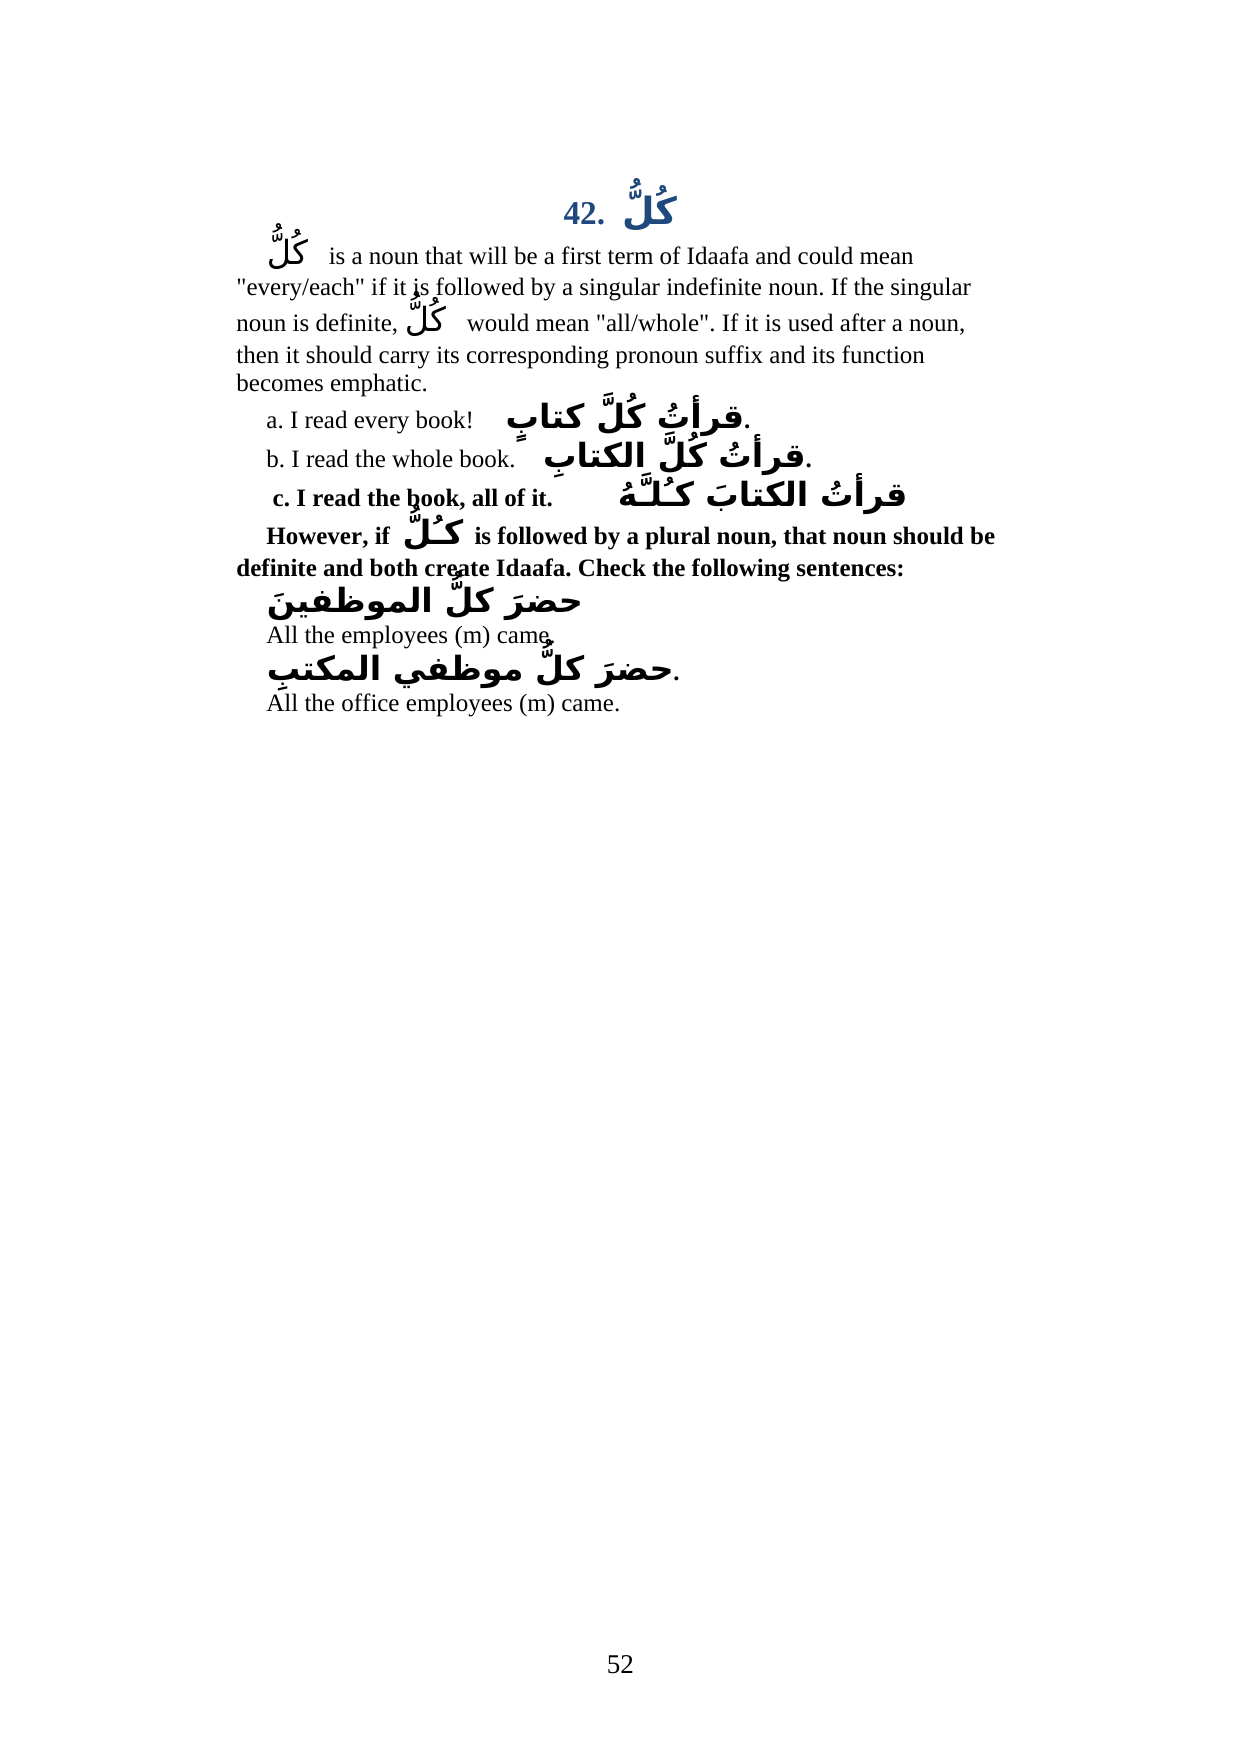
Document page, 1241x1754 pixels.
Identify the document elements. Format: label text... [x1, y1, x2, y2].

text c. I read the book, all of it. قرأتُ الکتابَ کـُلـَّهُ [236, 475, 1004, 514]
subtitle 42. کُلُّ [236, 190, 1004, 233]
text All the office employees (m) came. [236, 688, 1004, 717]
text a. I read every book! قرأتُ کُلَّ کتابٍ. [236, 397, 1004, 436]
text کُلُّ is a noun that will be a first term of Idaafa and could mean "every/each" if it is followed by a singular indefinite noun. If the singular noun is definite, کُلُّ would mean "all/whole". If it is used after a noun, then it should carry its corresponding pronoun suffix and its function becomes emphatic. [236, 233, 1004, 397]
text حضرَ کلُّ موظفي المکتبِ. [236, 649, 1004, 688]
text b. I read the whole book. قرأتُ کُلَّ الکتابِ. [236, 436, 1004, 475]
text However, if کـُلُّ is followed by a plural noun, that noun should be definite and both create Idaafa. Check the following sentences: [236, 514, 1004, 581]
text All the employees (m) came. [236, 620, 1004, 649]
text حضرَ کلُّ الموظفينَ [236, 581, 1004, 620]
